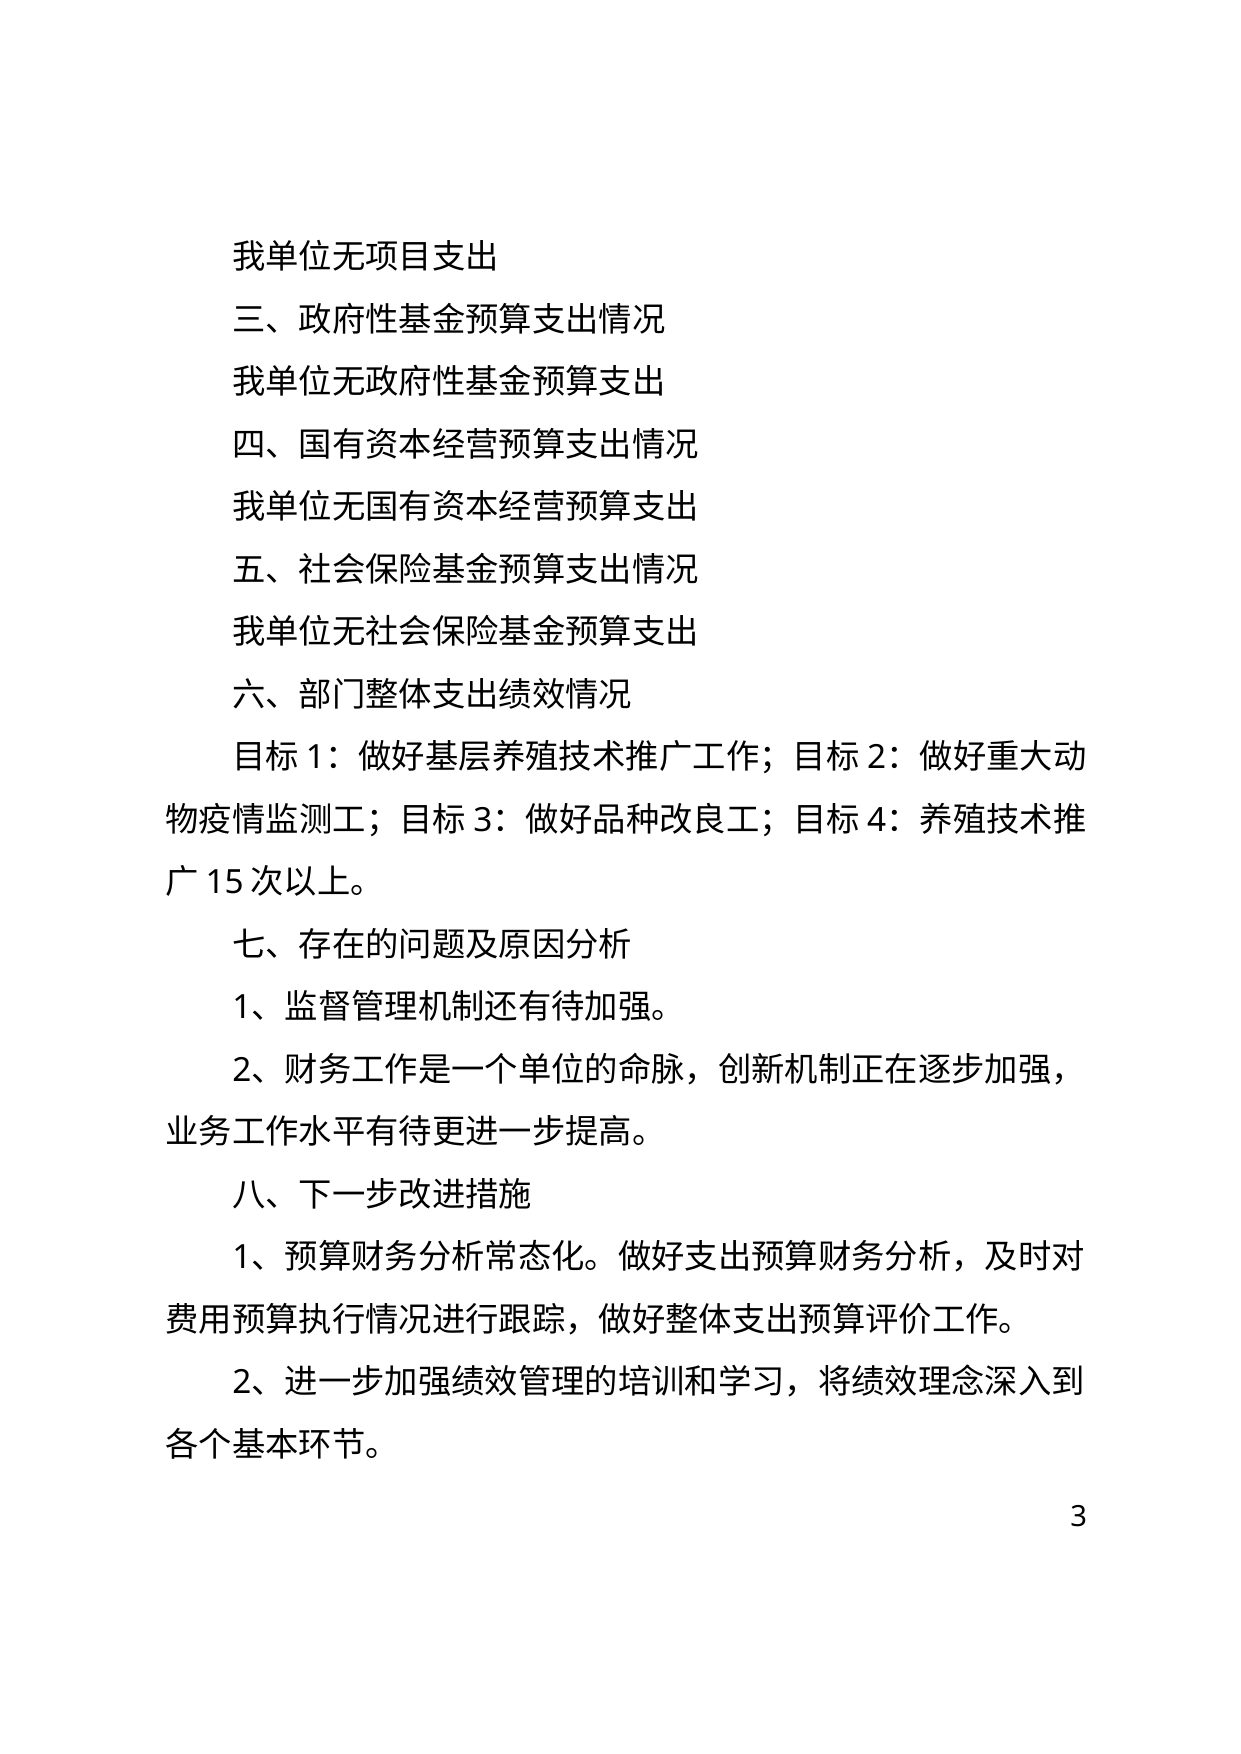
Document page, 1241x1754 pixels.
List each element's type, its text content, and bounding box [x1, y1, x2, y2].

text 1、监督管理机制还有待加强。 [165, 968, 1087, 1031]
text 目标1：做好基层养殖技术推广工作；目标2：做好重大动物疫情监测工；目标3：做好品种改良工；目标4：养殖技术推广15次以上。 [165, 718, 1087, 906]
list 我单位无项目支出 [165, 218, 1087, 281]
list 我单位无政府性基金预算支出 [165, 343, 1087, 406]
text 2、财务工作是一个单位的命脉，创新机制正在逐步加强，业务工作水平有待更进一步提高。 [165, 1031, 1087, 1156]
list 社会保险基金预算支出情况 [165, 531, 1087, 593]
text 六、部门整体支出绩效情况 [165, 656, 1087, 718]
text 三、政府性基金预算支出情况 [165, 281, 1087, 343]
list 我单位无社会保险基金预算支出 [165, 593, 1087, 656]
list 我单位无国有资本经营预算支出 [165, 468, 1087, 531]
text 1、预算财务分析常态化。做好支出预算财务分析，及时对费用预算执行情况进行跟踪，做好整体支出预算评价工作。 [165, 1218, 1087, 1343]
list 国有资本经营预算支出情况 [165, 406, 1087, 468]
text 七、存在的问题及原因分析 [165, 906, 1087, 968]
text 八、下一步改进措施 [165, 1156, 1087, 1218]
text 2、进一步加强绩效管理的培训和学习，将绩效理念深入到各个基本环节。 [165, 1343, 1087, 1468]
